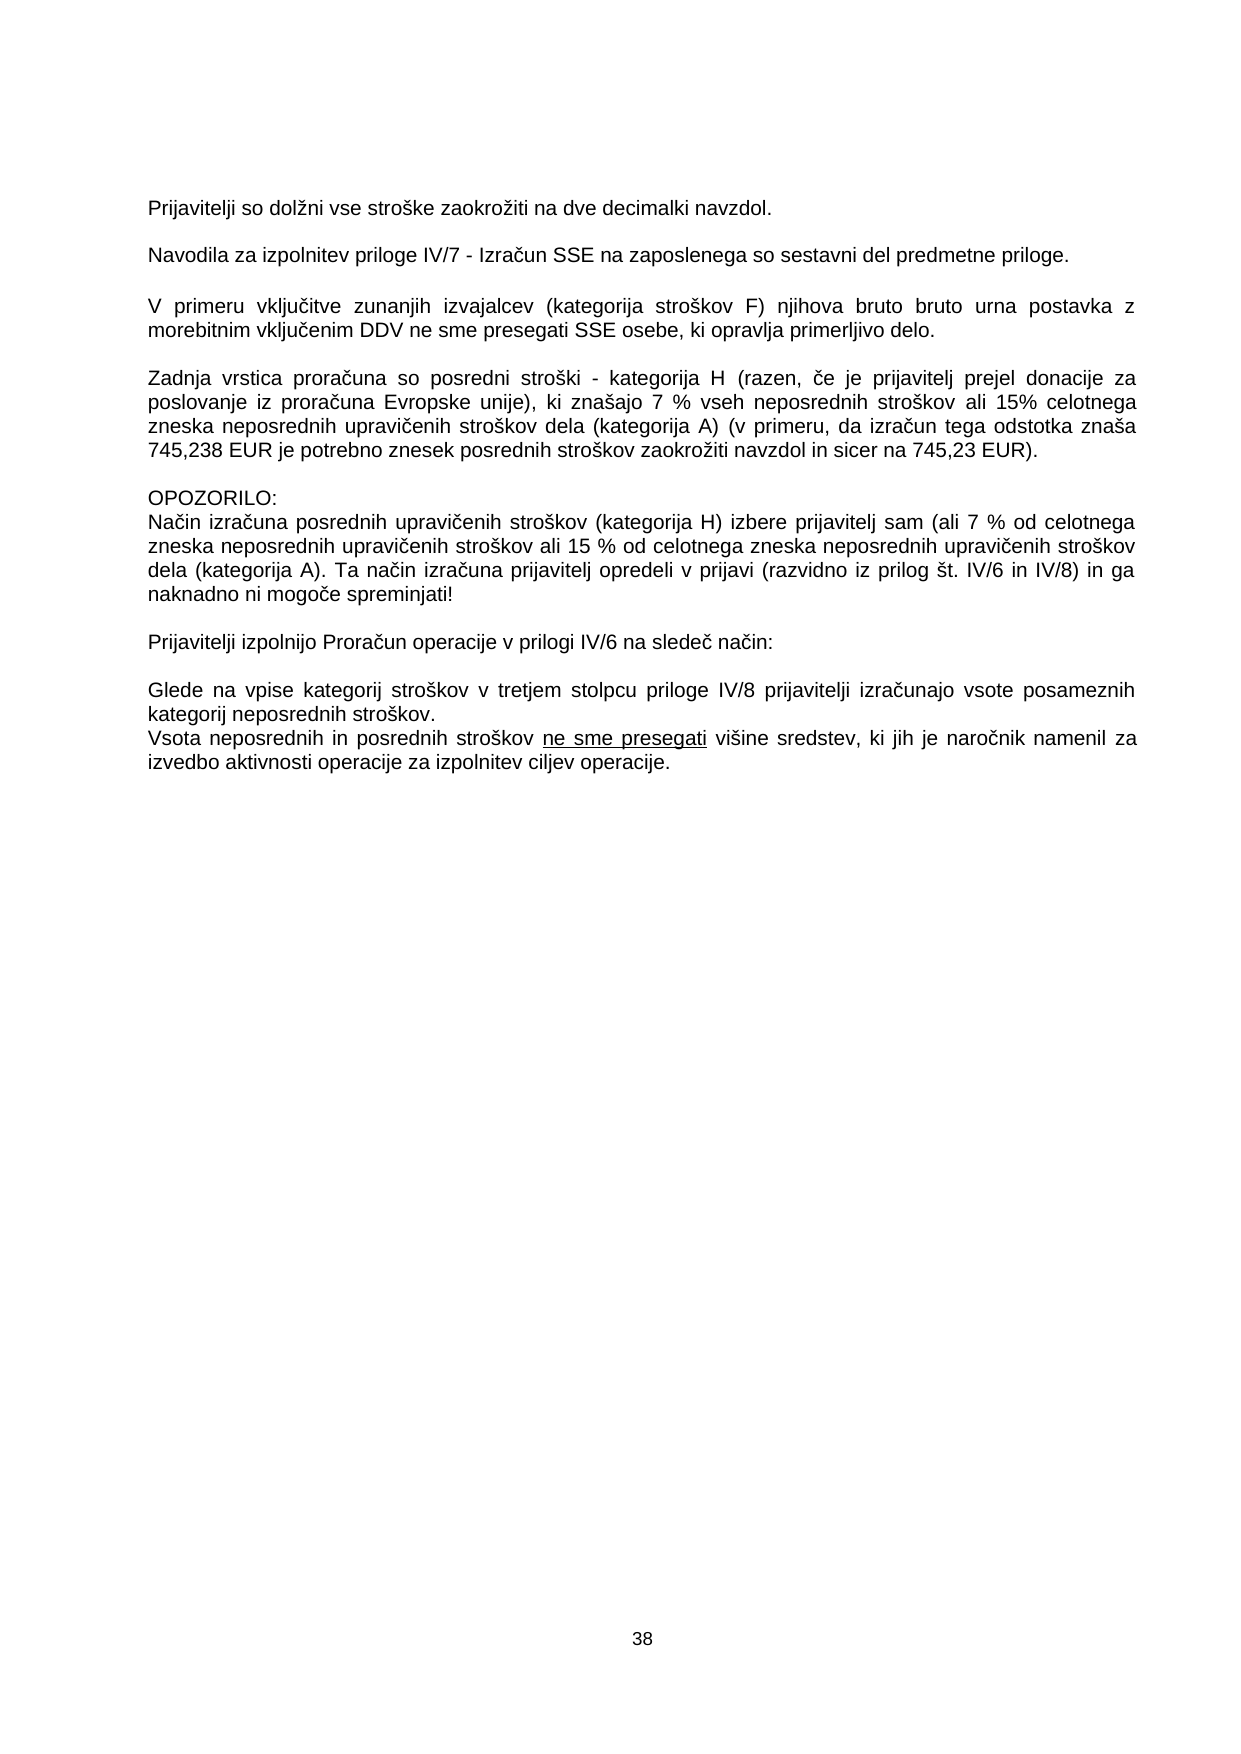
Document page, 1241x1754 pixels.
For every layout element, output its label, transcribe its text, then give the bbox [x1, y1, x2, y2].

text Prijavitelji izpolnijo Proračun operacije v prilogi IV/6 na sledeč način: [148, 630, 1137, 654]
text V primeru vključitve zunanjih izvajalcev (kategorija stroškov F) njihova bruto bruto urna postavka z morebitnim vključenim DDV ne sme presegati SSE osebe, ki opravlja primerljivo delo. [148, 294, 1137, 342]
text Zadnja vrstica proračuna so posredni stroški - kategorija H (razen, če je prijavitelj prejel donacije za poslovanje iz proračuna Evropske unije), ki znašajo 7 % vseh neposrednih stroškov ali 15% celotnega zneska neposrednih upravičenih stroškov dela (kategorija A) (v primeru, da izračun tega odstotka znaša 745,238 EUR je potrebno znesek posrednih stroškov zaokrožiti navzdol in sicer na 745,23 EUR). [148, 366, 1137, 462]
text Vsota neposrednih in posrednih stroškov ne sme presegati višine sredstev, ki jih je naročnik namenil za izvedbo aktivnosti operacije za izpolnitev ciljev operacije. [148, 726, 1137, 773]
text OPOZORILO: [148, 486, 1137, 510]
text Glede na vpise kategorij stroškov v tretjem stolpcu priloge IV/8 prijavitelji izračunajo vsote posameznih kategorij neposrednih stroškov. [148, 678, 1137, 726]
text Način izračuna posrednih upravičenih stroškov (kategorija H) izbere prijavitelj sam (ali 7 % od celotnega zneska neposrednih upravičenih stroškov ali 15 % od celotnega zneska neposrednih upravičenih stroškov dela (kategorija A). Ta način izračuna prijavitelj opredeli v prijavi (razvidno iz prilog št. IV/6 in IV/8) in ga naknadno ni mogoče spreminjati! [148, 510, 1137, 606]
text Navodila za izpolnitev priloge IV/7 - Izračun SSE na zaposlenega so sestavni del predmetne priloge. [148, 243, 1137, 267]
text Prijavitelji so dolžni vse stroške zaokrožiti na dve decimalki navzdol. [148, 195, 1137, 219]
